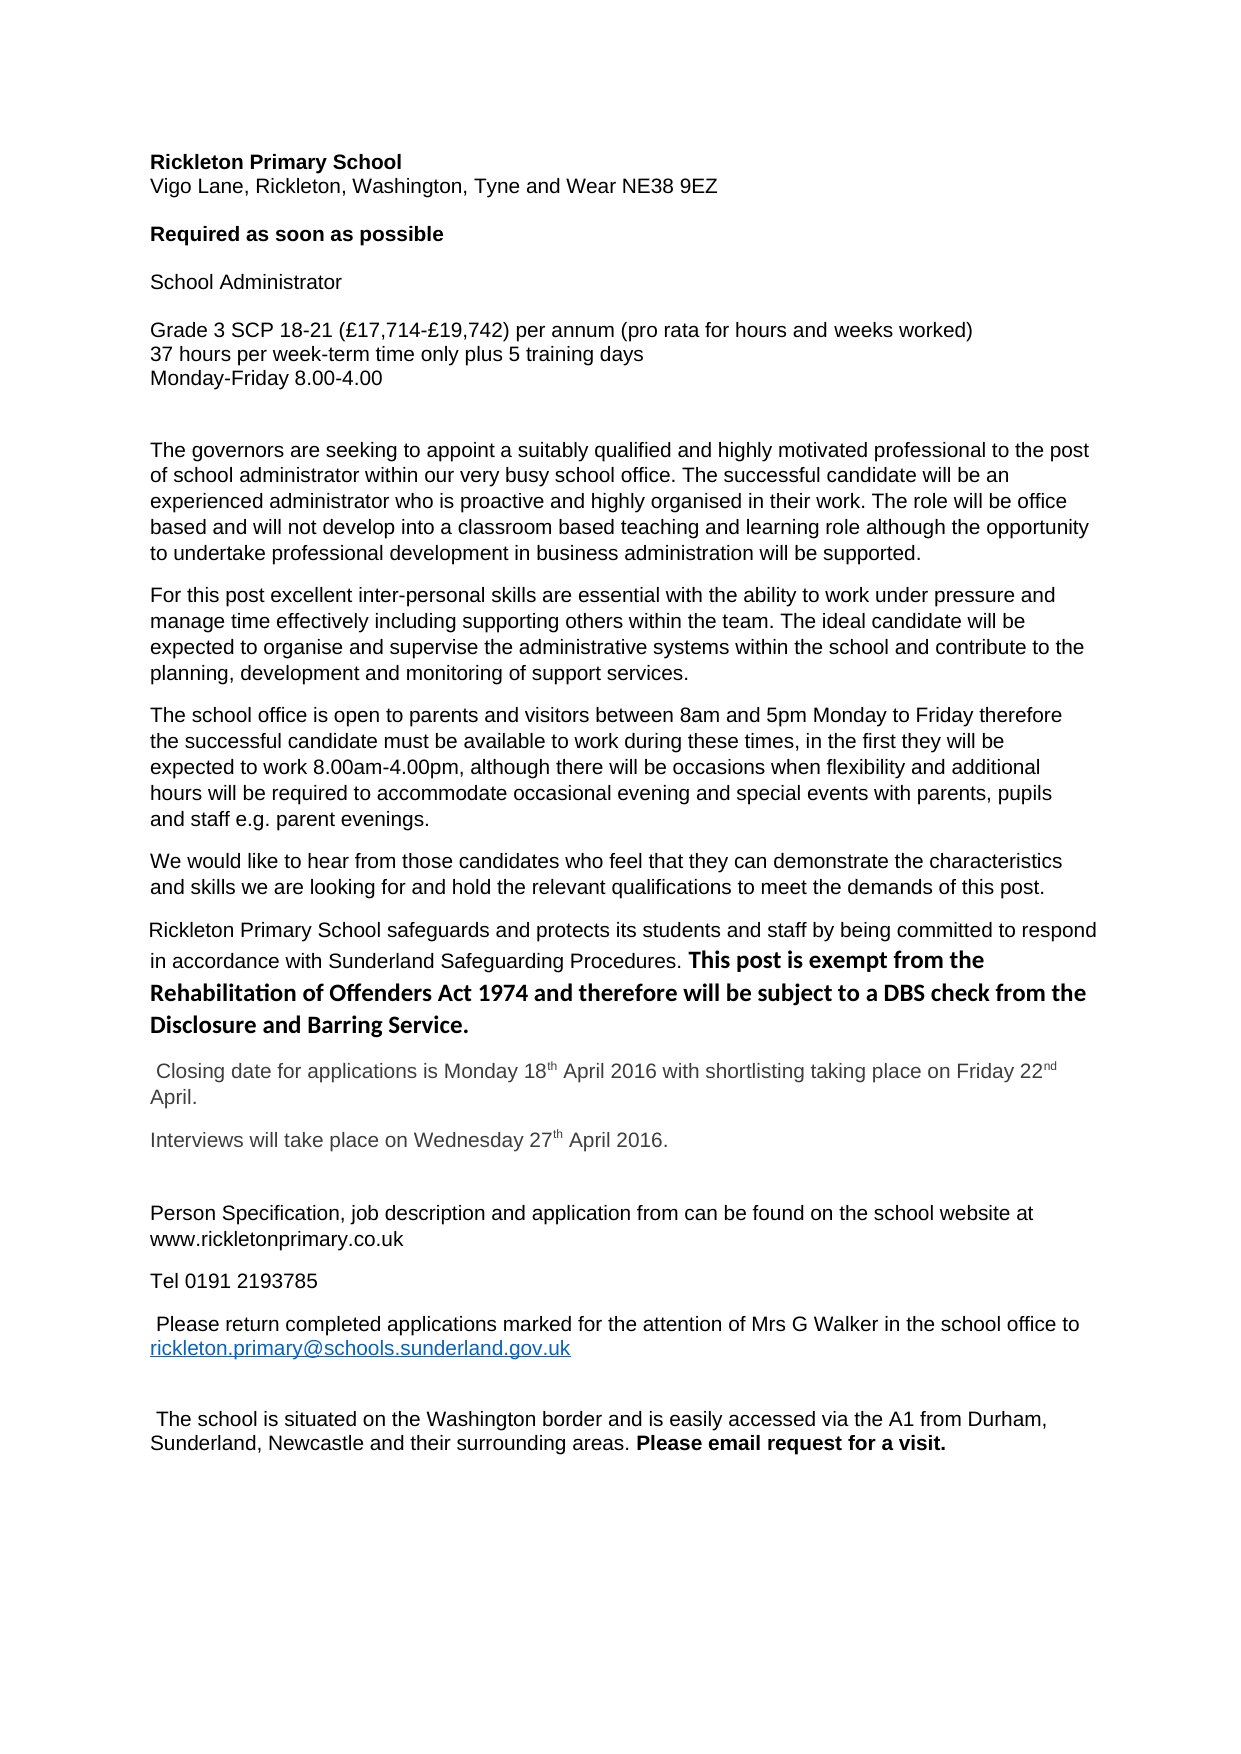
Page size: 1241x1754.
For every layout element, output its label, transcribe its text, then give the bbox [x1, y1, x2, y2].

text Vigo Lane, Rickleton, Washington, Tyne and Wear NE38 9EZ [150, 174, 1090, 198]
text Interviews will take place on Wednesday 27th April 2016. [150, 1128, 1090, 1182]
text Closing date for applications is Monday 18th April 2016 with shortlisting taking place on Friday 22nd April. [150, 1059, 1090, 1109]
text We would like to hear from those candidates who feel that they can demonstrate the characteristics and skills we are looking for and hold the relevant qualifications to meet the demands of this post. [150, 849, 1090, 899]
text Rickleton Primary School [150, 150, 1090, 174]
text 37 hours per week-term time only plus 5 training days [150, 342, 1090, 366]
text Grade 3 SCP 18-21 (£17,714-£19,742) per annum (pro rata for hours and weeks worked) [150, 318, 1090, 342]
text The governors are seeking to appoint a suitably qualified and highly motivated professional to the post of school administrator within our very busy school office. The successful candidate will be an experienced administrator who is proactive and highly organised in their work. The role will be office based and will not develop into a classroom based teaching and learning role although the opportunity to undertake professional development in business administration will be supported. [150, 437, 1090, 565]
text The school is situated on the Washington border and is easily accessed via the A1 from Durham, Sunderland, Newcastle and their surrounding areas. Please email request for a visit. [150, 1407, 1090, 1455]
text For this post excellent inter-personal skills are essential with the ability to work under pressure and manage time effectively including supporting others within the team. The ideal candidate will be expected to organise and supervise the administrative systems within the school and contribute to the planning, development and monitoring of support services. [150, 583, 1090, 685]
text Person Specification, job description and application from can be found on the school website at www.rickletonprimary.co.uk [150, 1201, 1090, 1250]
text School Administrator [150, 270, 1090, 294]
text The school office is open to parents and visitors between 8am and 5pm Monday to Friday therefore the successful candidate must be available to work during these times, in the first they will be expected to work 8.00am-4.00pm, although there will be occasions when flexibility and additional hours will be required to accommodate occasional evening and special events with parents, pupils and staff e.g. parent evenings. [150, 703, 1090, 831]
text Monday-Friday 8.00-4.00 [150, 366, 1090, 389]
text Please return completed applications marked for the attention of Mrs G Walker in the school office to rickleton.primary@schools.sunderland.gov.uk [150, 1311, 1090, 1359]
text Required as soon as possible [150, 222, 1090, 246]
text Tel 0191 2193785 [150, 1269, 1090, 1293]
text Rickleton Primary School safeguards and protects its students and staff by being committed to respond in accordance with Sunderland Safeguarding Procedures. This post is exempt from the Rehabilitation of Offenders Act 1974 and therefore will be subject to a DBS check from the Disclosure and Barring Service. [131, 917, 1115, 1040]
